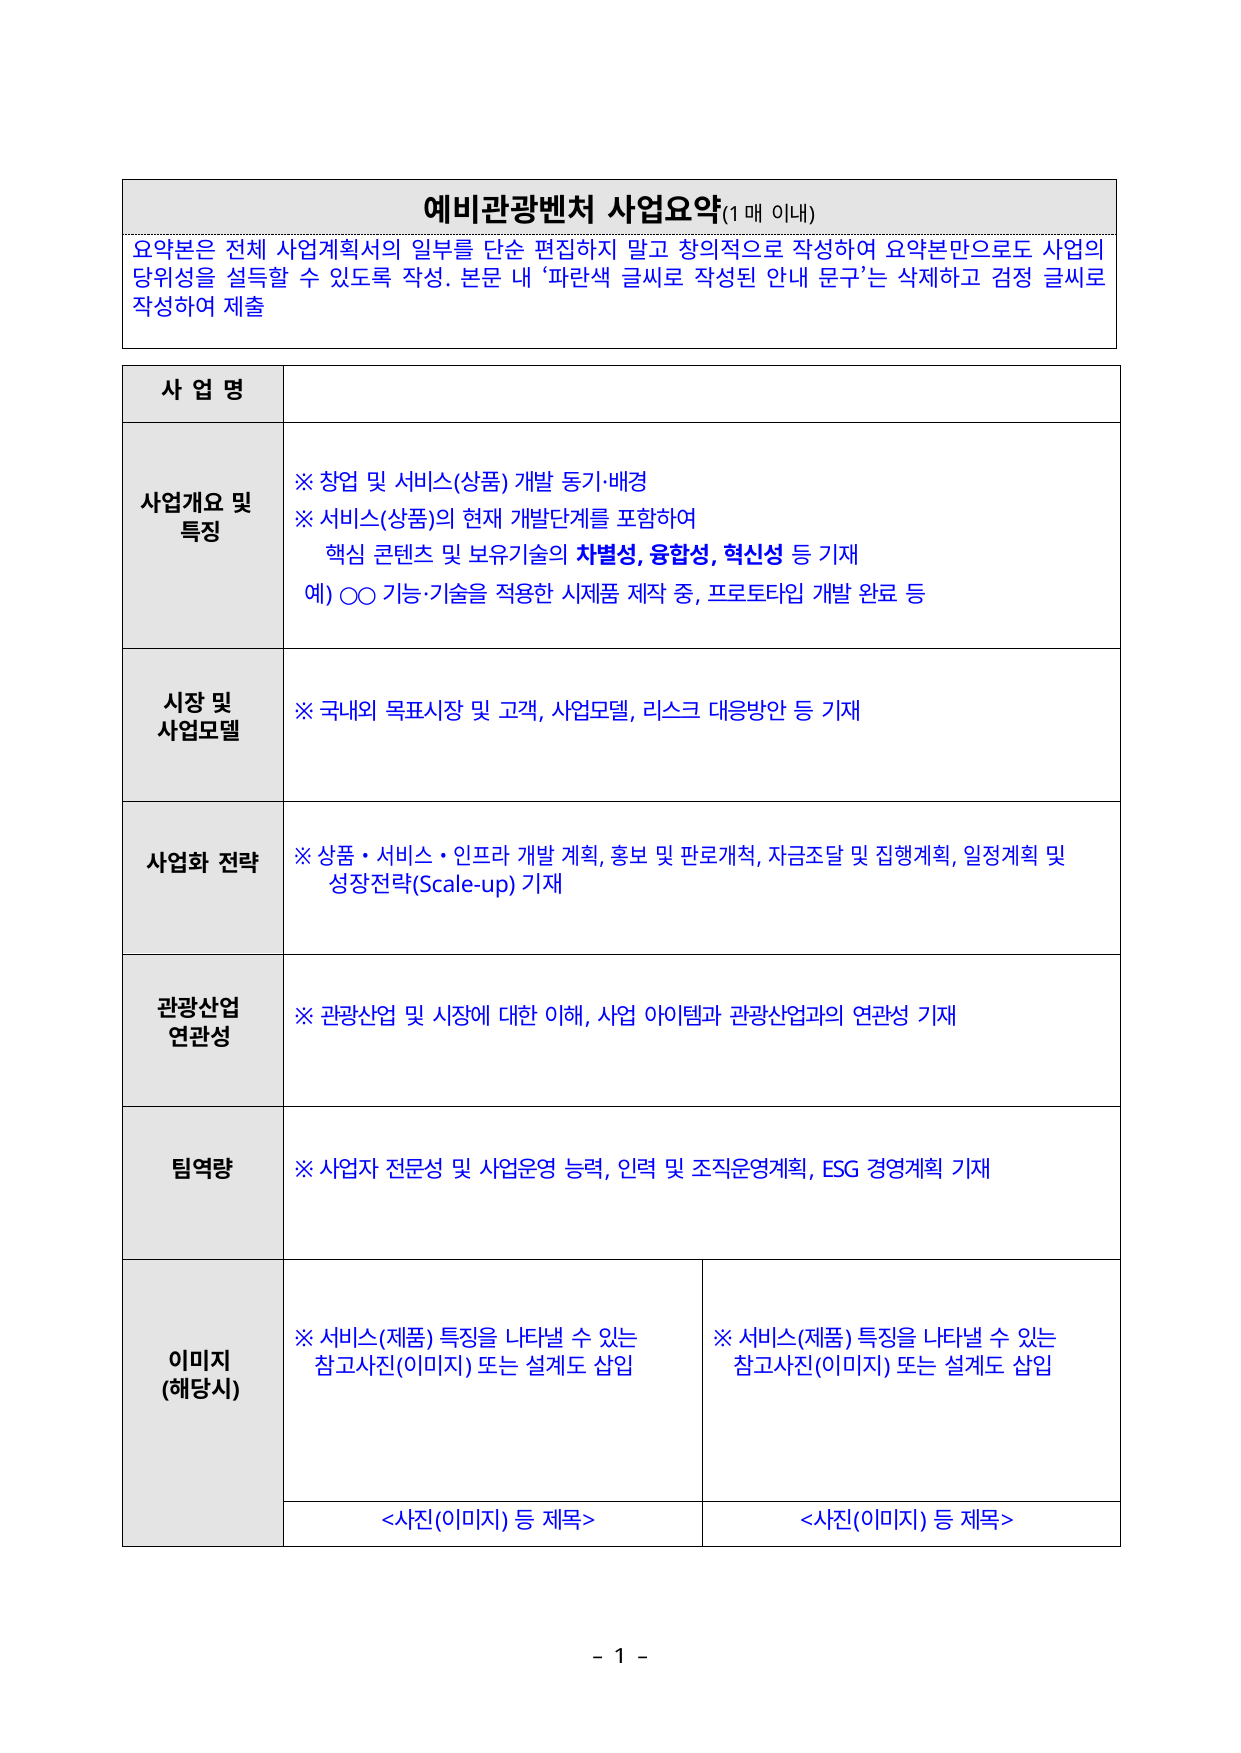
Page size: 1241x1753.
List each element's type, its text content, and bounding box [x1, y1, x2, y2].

table_cell ※ 창업 및 서비스(상품) 개발 동기·배경 ※ 서비스(상품)의 현재 개발단계를 포함하여 핵심 콘텐츠 및 보유기술의 차별성, 융합성, 혁신성 등 기재 예) ○○ 기능·기술을 적용한 시제품 제작 중, 프로토타입 개발 완료 등 [284, 423, 1120, 648]
table_cell 시장 및 사업모델 [123, 649, 283, 801]
table_header [284, 366, 1120, 422]
table_cell ※ 서비스(제품) 특징을 나타낼 수 있는 참고사진(이미지) 또는 설계도 삽입 [284, 1260, 702, 1501]
table_cell 팀역량 [123, 1107, 283, 1259]
table_cell 사업개요 및 특징 [123, 423, 283, 648]
table_cell 사업화 전략 [123, 802, 283, 953]
table_cell ※ 상품‧서비스‧인프라 개발 계획, 홍보 및 판로개척, 자금조달 및 집행계획, 일정계획 및 성장전략(Scale-up) 기재 [284, 802, 1120, 953]
table_cell ※ 사업자 전문성 및 사업운영 능력, 인력 및 조직운영계획, ESG 경영계획 기재 [284, 1107, 1120, 1259]
table_header 사 업 명 [123, 366, 283, 422]
table_cell 이미지 (해당시) [123, 1260, 283, 1546]
table_cell ※ 서비스(제품) 특징을 나타낼 수 있는 참고사진(이미지) 또는 설계도 삽입 [703, 1260, 1120, 1501]
table_cell <사진(이미지) 등 제목> [703, 1502, 1120, 1546]
table_cell ※ 국내외 목표시장 및 고객, 사업모델, 리스크 대응방안 등 기재 [284, 649, 1120, 801]
table_cell <사진(이미지) 등 제목> [284, 1502, 702, 1546]
table_cell 관광산업 연관성 [123, 955, 283, 1106]
table_cell ※ 관광산업 및 시장에 대한 이해, 사업 아이템과 관광산업과의 연관성 기재 [284, 955, 1120, 1106]
